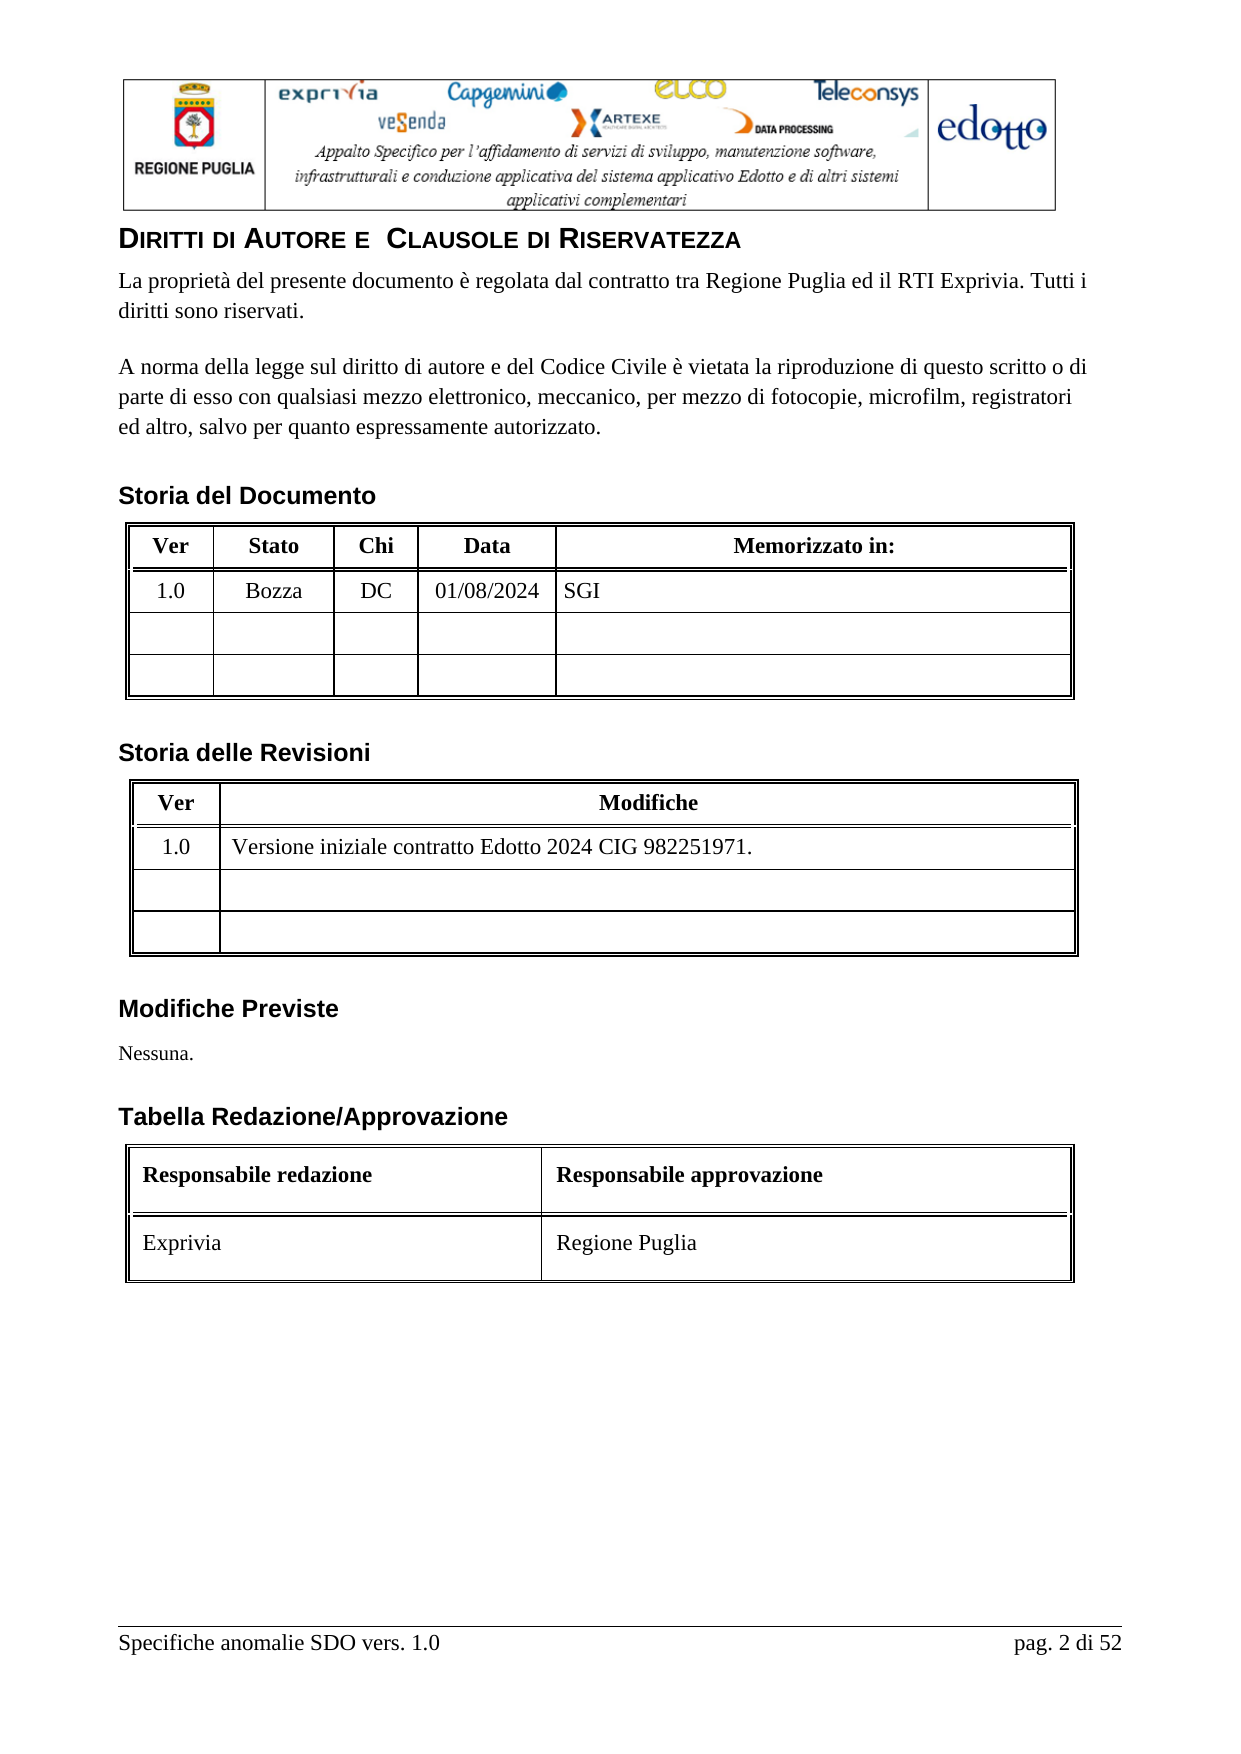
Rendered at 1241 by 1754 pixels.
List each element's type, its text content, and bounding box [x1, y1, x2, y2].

table_header Ver [130, 527, 213, 567]
table_cell [130, 655, 213, 695]
table_header Stato [214, 527, 333, 567]
table_cell [221, 870, 1074, 910]
table_cell [419, 655, 555, 695]
table_cell [130, 613, 213, 654]
table_cell Versione iniziale contratto Edotto 2024 CIG 982251971. [221, 824, 1077, 869]
table_header Memorizzato in: [557, 527, 1070, 567]
table_cell [419, 613, 555, 654]
table_header Chi [335, 527, 417, 567]
table_cell [221, 912, 1074, 952]
list Modifiche Previste [118, 994, 1122, 1023]
text Nessuna. [118, 1036, 1122, 1065]
table_cell [134, 912, 219, 952]
table_cell Bozza [214, 572, 333, 612]
text A norma della legge sul diritto di autore e del Codice Civile è vietata la riproduzione di questo scritto o di parte di esso con qualsiasi mezzo elettronico, meccanico, per mezzo di fotocopie, microfilm, registratori ed altro, salvo per quanto espressamente autorizzato. [118, 353, 1093, 439]
text La proprietà del presente documento è regolata dal contratto tra Regione Puglia ed il RTI Exprivia. Tutti i diritti sono riservati. [118, 267, 1093, 324]
list Storia delle Revisioni [118, 738, 1122, 766]
list Diritti di Autore e Clausole di Riservatezza [118, 221, 1122, 255]
table_cell [557, 655, 1070, 695]
table_cell 01/08/2024 [419, 572, 555, 612]
table_cell DC [335, 572, 417, 612]
table_header Modifiche [221, 784, 1074, 824]
table_header Ver [134, 784, 219, 824]
table_cell 1.0 [132, 824, 219, 869]
table_cell [134, 870, 219, 910]
table_header Responsabile approvazione [542, 1148, 1070, 1212]
table_cell Regione Puglia [542, 1212, 1073, 1280]
table_cell [335, 655, 417, 695]
table_header Responsabile redazione [130, 1148, 541, 1212]
table_cell 1.0 [128, 567, 213, 612]
table_header Data [419, 527, 555, 567]
table_cell [557, 613, 1070, 654]
table_cell Exprivia [128, 1212, 541, 1280]
table_cell [214, 613, 333, 654]
list Storia del Documento [118, 481, 1122, 509]
picture [118, 73, 1063, 218]
table_cell [335, 613, 417, 654]
table_cell SGI [557, 567, 1073, 612]
list Tabella Redazione/Approvazione [118, 1102, 1122, 1131]
table_cell [214, 655, 333, 695]
